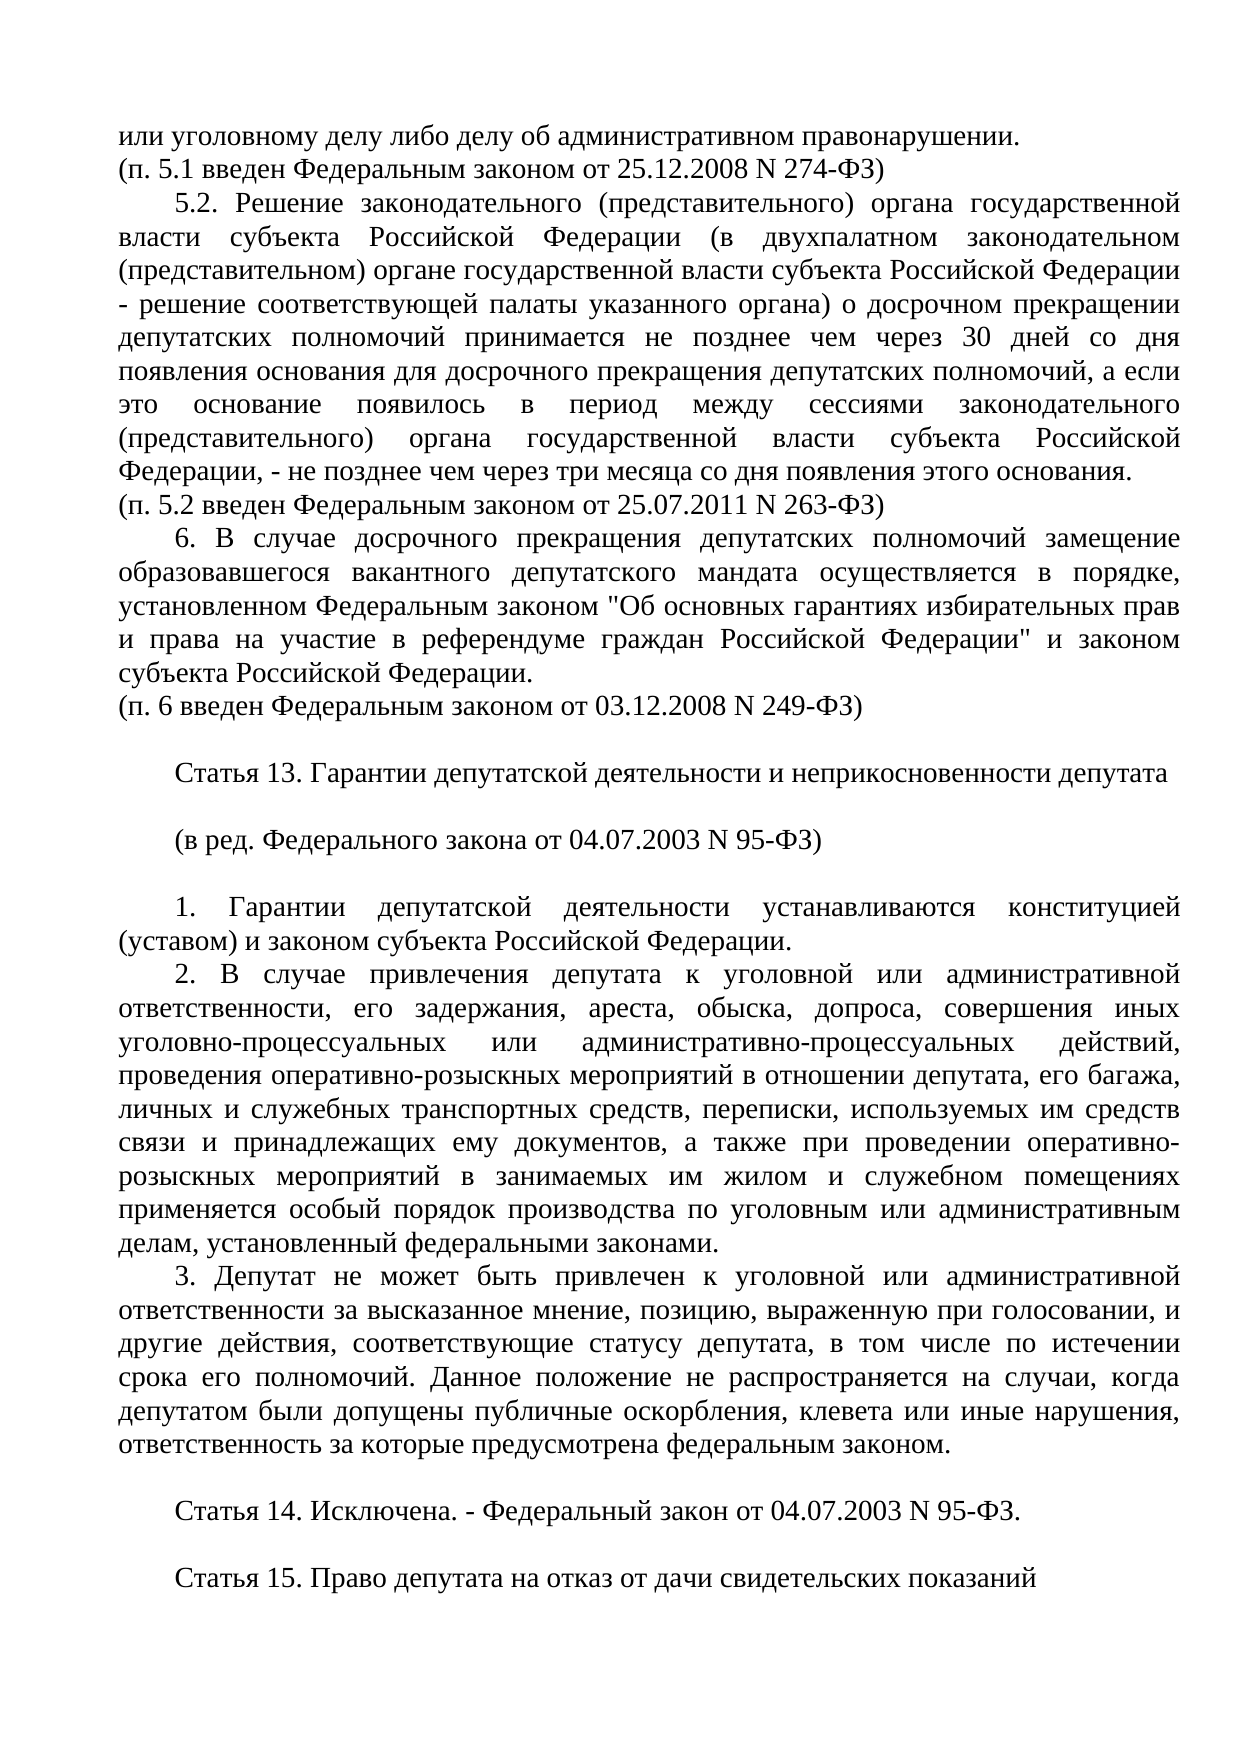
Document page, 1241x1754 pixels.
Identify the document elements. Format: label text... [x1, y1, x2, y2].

text (в ред. Федерального закона от 04.07.2003 N 95-ФЗ) [118, 822, 1181, 856]
text Статья 15. Право депутата на отказ от дачи свидетельских показаний [118, 1560, 1181, 1594]
text Статья 13. Гарантии депутатской деятельности и неприкосновенности депутата [118, 755, 1181, 789]
text Статья 14. Исключена. - Федеральный закон от 04.07.2003 N 95-ФЗ. [118, 1493, 1181, 1527]
text 6. В случае досрочного прекращения депутатских полномочий замещение образовавшегося вакантного депутатского мандата осуществляется в порядке, установленном Федеральным законом "Об основных гарантиях избирательных прав и права на участие в референдуме граждан Российской Федерации" и законом субъекта Российской Федерации. [118, 521, 1181, 688]
text 5.2. Решение законодательного (представительного) органа государственной власти субъекта Российской Федерации (в двухпалатном законодательном (представительном) органе государственной власти субъекта Российской Федерации - решение соответствующей палаты указанного органа) о досрочном прекращении депутатских полномочий принимается не позднее чем через 30 дней со дня появления основания для досрочного прекращения депутатских полномочий, а если это основание появилось в период между сессиями законодательного (представительного) органа государственной власти субъекта Российской Федерации, - не позднее чем через три месяца со дня появления этого основания. [118, 185, 1181, 487]
text 2. В случае привлечения депутата к уголовной или административной ответственности, его задержания, ареста, обыска, допроса, совершения иных уголовно-процессуальных или административно-процессуальных действий, проведения оперативно-розыскных мероприятий в отношении депутата, его багажа, личных и служебных транспортных средств, переписки, используемых им средств связи и принадлежащих ему документов, а также при проведении оперативно-розыскных мероприятий в занимаемых им жилом и служебном помещениях применяется особый порядок производства по уголовным или административным делам, установленный федеральными законами. [118, 957, 1181, 1258]
text (п. 5.1 введен Федеральным законом от 25.12.2008 N 274-ФЗ) [118, 152, 1181, 185]
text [118, 118, 1181, 152]
text (п. 6 введен Федеральным законом от 03.12.2008 N 249-ФЗ) [118, 688, 1181, 722]
text 3. Депутат не может быть привлечен к уголовной или административной ответственности за высказанное мнение, позицию, выраженную при голосовании, и другие действия, соответствующие статусу депутата, в том числе по истечении срока его полномочий. Данное положение не распространяется на случаи, когда депутатом были допущены публичные оскорбления, клевета или иные нарушения, ответственность за которые предусмотрена федеральным законом. [118, 1258, 1181, 1460]
text 1. Гарантии депутатской деятельности устанавливаются конституцией (уставом) и законом субъекта Российской Федерации. [118, 889, 1181, 957]
text (п. 5.2 введен Федеральным законом от 25.07.2011 N 263-ФЗ) [118, 487, 1181, 521]
